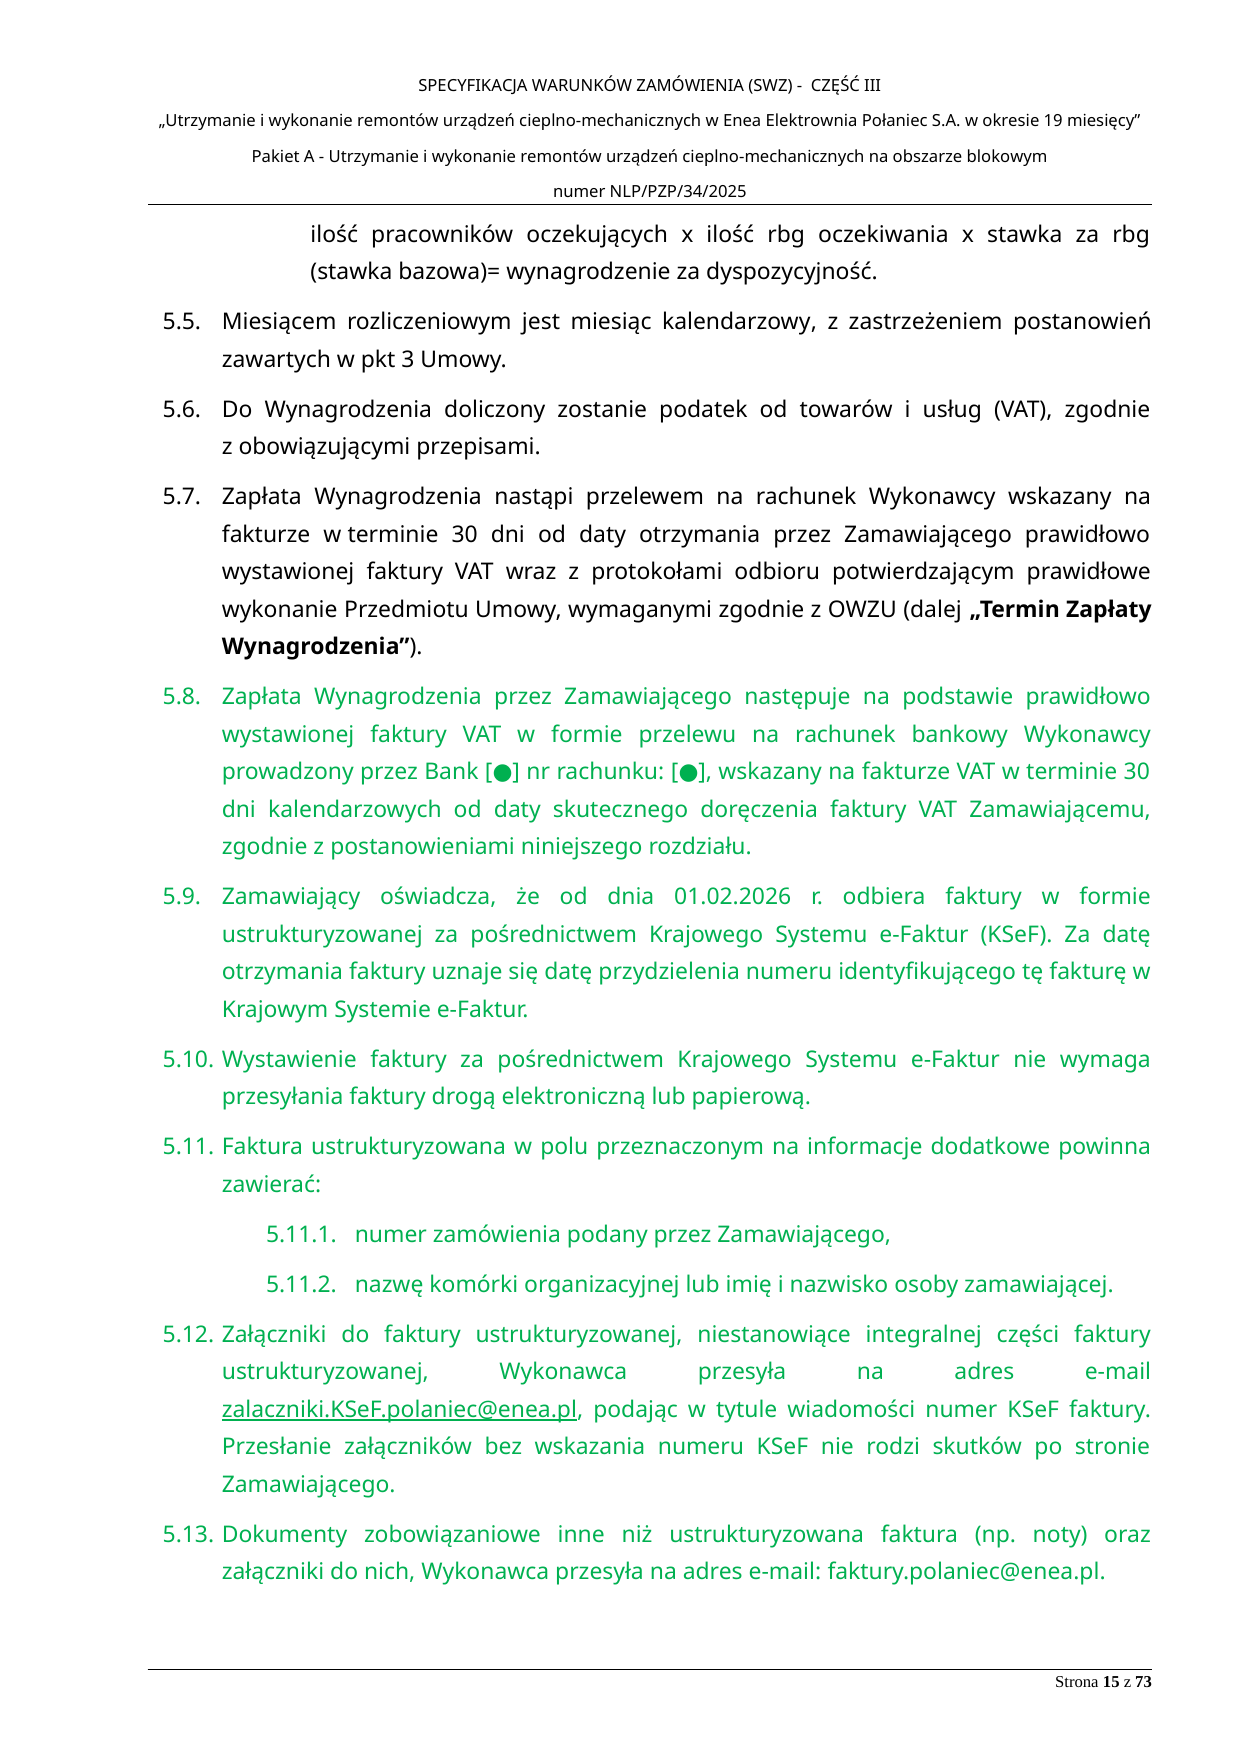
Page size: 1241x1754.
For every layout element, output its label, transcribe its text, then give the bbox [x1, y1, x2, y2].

list Faktura ustrukturyzowana w polu przeznaczonym na informacje dodatkowe powinna zawierać: [162, 1130, 1152, 1199]
subtitle Miesiącem rozliczeniowym jest miesiąc kalendarzowy, z zastrzeżeniem postanowień zawartych w pkt 3 Umowy. [162, 305, 1152, 374]
list nazwę komórki organizacyjnej lub imię i nazwisko osoby zamawiającej. [266, 1268, 1152, 1299]
subtitle Do Wynagrodzenia doliczony zostanie podatek od towarów i usług (VAT), zgodnie z obowiązującymi przepisami. [162, 393, 1152, 462]
list Załączniki do faktury ustrukturyzowanej, niestanowiące integralnej części faktury ustrukturyzowanej, Wykonawca przesyła na adres e-mail zalaczniki.KSeF.polaniec@enea.pl, podając w tytule wiadomości numer KSeF faktury. Przesłanie załączników bez wskazania numeru KSeF nie rodzi skutków po stronie Zamawiającego. [162, 1318, 1152, 1499]
list numer zamówienia podany przez Zamawiającego, [266, 1218, 1152, 1249]
list Zamawiający oświadcza, że od dnia 01.02.2026 r. odbiera faktury w formie ustrukturyzowanej za pośrednictwem Krajowego Systemu e-Faktur (KSeF). Za datę otrzymania faktury uznaje się datę przydzielenia numeru identyfikującego tę fakturę w Krajowym Systemie e-Faktur. [162, 880, 1152, 1024]
subtitle Zapłata Wynagrodzenia nastąpi przelewem na rachunek Wykonawcy wskazany na fakturze w terminie 30 dni od daty otrzymania przez Zamawiającego prawidłowo wystawionej faktury VAT wraz z protokołami odbioru potwierdzającym prawidłowe wykonanie Przedmiotu Umowy, wymaganymi zgodnie z OWZU (dalej „Termin Zapłaty Wynagrodzenia”). [162, 480, 1152, 662]
subtitle ilość pracowników oczekujących x ilość rbg oczekiwania x stawka za rbg (stawka bazowa)= wynagrodzenie za dyspozycyjność. [310, 218, 1152, 287]
list Zapłata Wynagrodzenia przez Zamawiającego następuje na podstawie prawidłowo wystawionej faktury VAT w formie przelewu na rachunek bankowy Wykonawcy prowadzony przez Bank [●] nr rachunku: [●], wskazany na fakturze VAT w terminie 30 dni kalendarzowych od daty skutecznego doręczenia faktury VAT Zamawiającemu, zgodnie z postanowieniami niniejszego rozdziału. [162, 680, 1152, 862]
list Wystawienie faktury za pośrednictwem Krajowego Systemu e-Faktur nie wymaga przesyłania faktury drogą elektroniczną lub papierową. [162, 1043, 1152, 1112]
list Dokumenty zobowiązaniowe inne niż ustrukturyzowana faktura (np. noty) oraz załączniki do nich, Wykonawca przesyła na adres e-mail: faktury.polaniec@enea.pl. [162, 1518, 1152, 1587]
